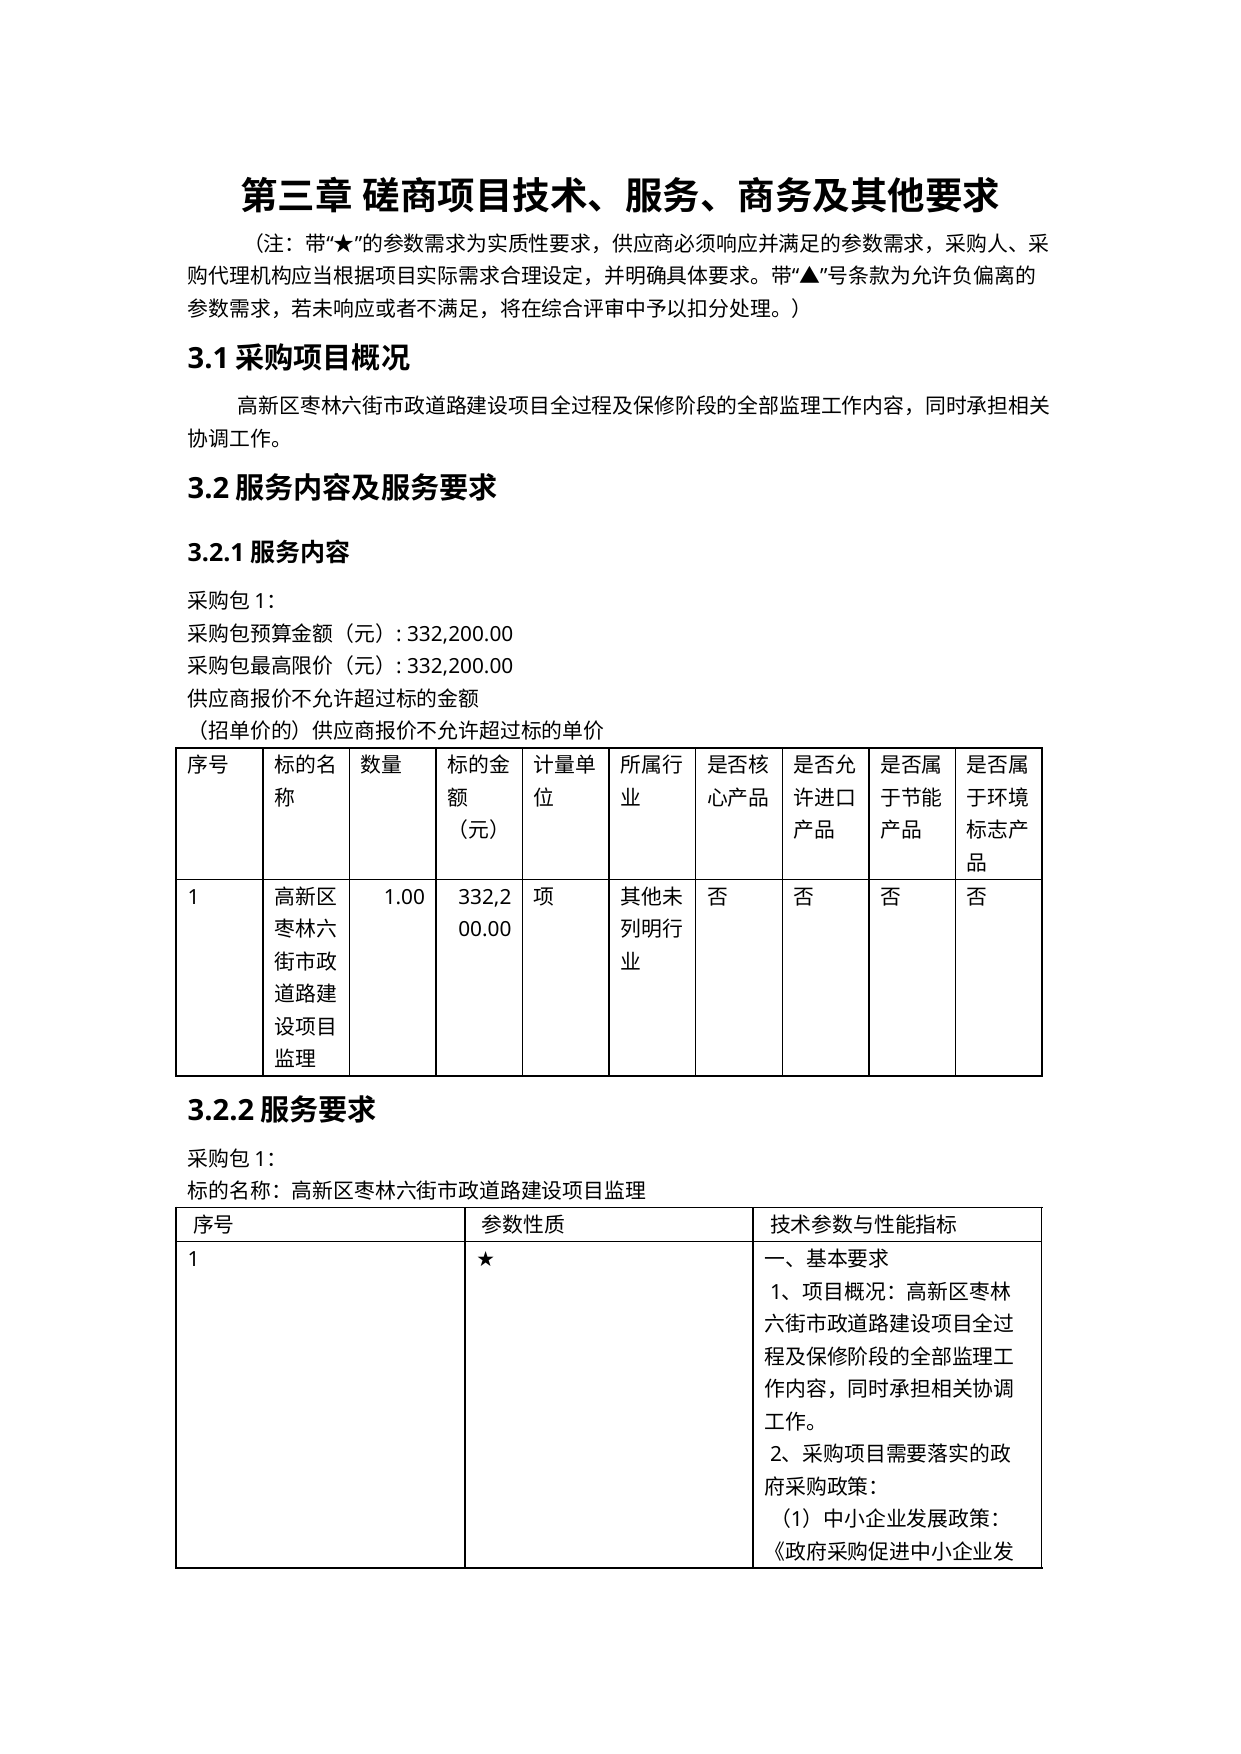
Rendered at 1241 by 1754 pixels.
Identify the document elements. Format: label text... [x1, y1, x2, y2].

text （注：带“★”的参数需求为实质性要求，供应商必须响应并满足的参数需求，采购人、采购代理机构应当根据项目实际需求合理设定，并明确具体要求。带“▲”号条款为允许负偏离的参数需求，若未响应或者不满足，将在综合评审中予以扣分处理。） [187, 227, 1053, 324]
table_cell 1 [177, 1242, 464, 1567]
table_cell 1.00 [350, 880, 435, 1075]
table_cell 332,200.00 [437, 880, 522, 1075]
table_header 标的名称 [264, 749, 349, 878]
table_header 技术参数与性能指标 [754, 1208, 1041, 1241]
table_header 所属行业 [610, 749, 695, 878]
text 采购包最高限价（元）: 332,200.00 [187, 649, 1053, 682]
table_cell 项 [523, 880, 608, 1075]
text 供应商报价不允许超过标的金额 [187, 682, 1053, 714]
text 3.1采购项目概况 [187, 324, 1053, 389]
text 第三章 磋商项目技术、服务、商务及其他要求 [187, 162, 1053, 227]
table_header 标的金额 （元） [437, 749, 522, 878]
table_header 参数性质 [466, 1208, 752, 1241]
table_header 序号 [177, 1208, 464, 1241]
table_cell 1 [177, 880, 262, 1075]
text 采购包1： [187, 1142, 1053, 1174]
table_cell 高新区枣林六街市政道路建设项目监理 [264, 880, 349, 1075]
table_header 是否属于环境标志产品 [956, 749, 1041, 878]
text 标的名称：高新区枣林六街市政道路建设项目监理 [187, 1174, 1053, 1207]
table_cell 否 [870, 880, 955, 1075]
text 3.2.2服务要求 [187, 1077, 1053, 1142]
text （招单价的）供应商报价不允许超过标的单价 [187, 714, 1053, 747]
text 采购包1： [187, 584, 1053, 617]
text 高新区枣林六街市政道路建设项目全过程及保修阶段的全部监理工作内容，同时承担相关协调工作。 [187, 389, 1053, 454]
table_cell 其他未列明行业 [610, 880, 695, 1075]
table_header 是否核心产品 [696, 749, 782, 878]
text 3.2服务内容及服务要求 [187, 454, 1053, 519]
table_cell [754, 1242, 1041, 1567]
text 3.2.1服务内容 [187, 519, 1053, 584]
table_header 计量单位 [523, 749, 608, 878]
table_header 是否允许进口产品 [783, 749, 868, 878]
table_header 数量 [350, 749, 435, 878]
table_cell ★ [466, 1242, 752, 1567]
table_header 是否属于节能产品 [870, 749, 955, 878]
table_cell 否 [783, 880, 868, 1075]
text 采购包预算金额（元）: 332,200.00 [187, 617, 1053, 649]
table_header 序号 [177, 749, 262, 878]
table_cell 否 [956, 880, 1041, 1075]
table_cell 否 [696, 880, 782, 1075]
